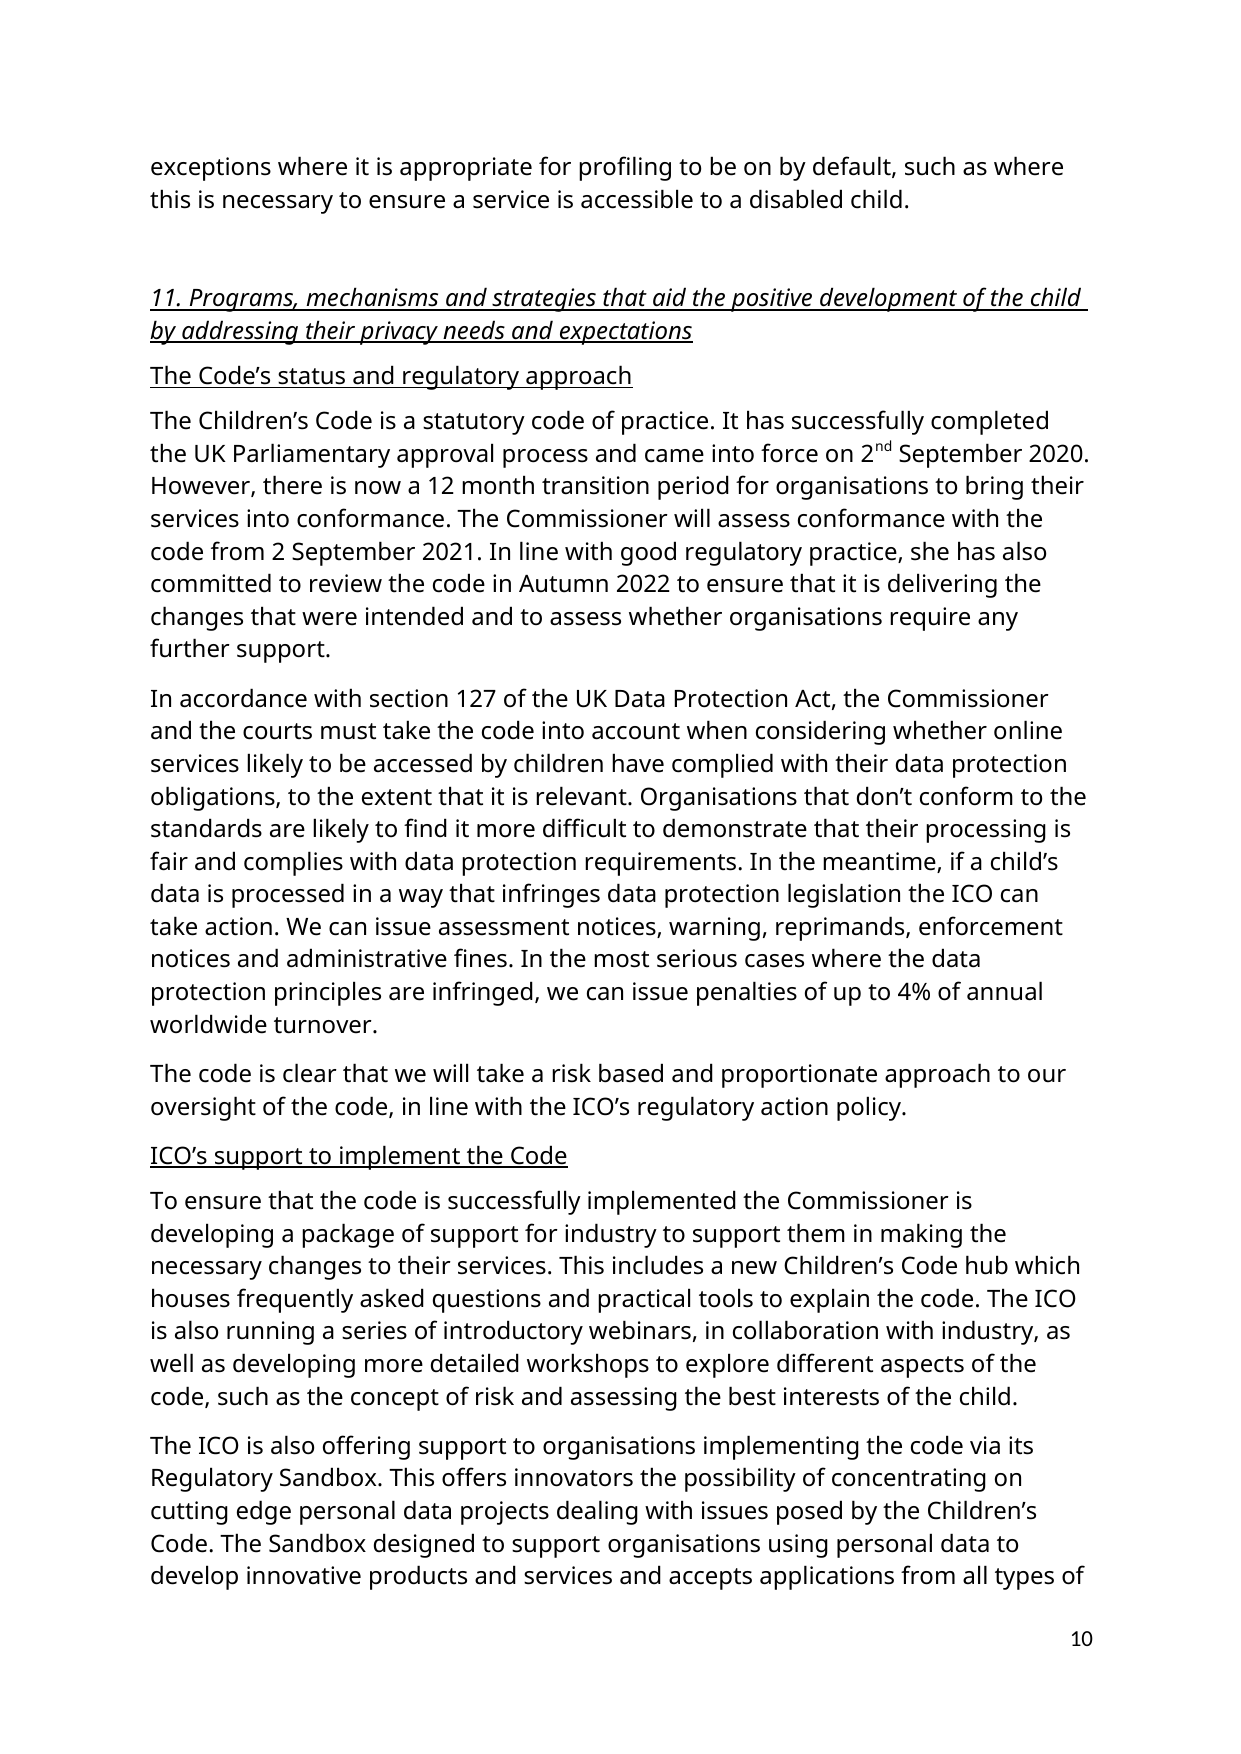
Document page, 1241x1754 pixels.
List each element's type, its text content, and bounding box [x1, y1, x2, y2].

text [150, 1429, 1093, 1592]
text 11. Programs, mechanisms and strategies that aid the positive development of the child by addressing their privacy needs and expectations [150, 281, 1093, 346]
text To ensure that the code is successfully implemented the Commissioner is developing a package of support for industry to support them in making the necessary changes to their services. This includes a new Children’s Code hub which houses frequently asked questions and practical tools to explain the code. The ICO is also running a series of introductory webinars, in collaboration with industry, as well as developing more detailed workshops to explore different aspects of the code, such as the concept of risk and assessing the best interests of the child. [150, 1184, 1093, 1412]
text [150, 150, 1093, 215]
text The code is clear that we will take a risk based and proportionate approach to our oversight of the code, in line with the ICO’s regulatory action policy. [150, 1057, 1093, 1122]
text The Children’s Code is a statutory code of practice. It has successfully completed the UK Parliamentary approval process and came into force on 2nd September 2020. However, there is now a 12 month transition period for organisations to bring their services into conformance. The Commissioner will assess conformance with the code from 2 September 2021. In line with good regulatory practice, she has also committed to review the code in Autumn 2022 to ensure that it is delivering the changes that were intended and to assess whether organisations require any further support. [150, 404, 1093, 665]
text In accordance with section 127 of the UK Data Protection Act, the Commissioner and the courts must take the code into account when considering whether online services likely to be accessed by children have complied with their data protection obligations, to the extent that it is relevant. Organisations that don’t conform to the standards are likely to find it more difficult to demonstrate that their processing is fair and complies with data protection requirements. In the meantime, if a child’s data is processed in a way that infringes data protection legislation the ICO can take action. We can issue assessment notices, warning, reprimands, enforcement notices and administrative fines. In the most serious cases where the data protection principles are infringed, we can issue penalties of up to 4% of annual worldwide turnover. [150, 681, 1093, 1040]
text ICO’s support to implement the Code [150, 1139, 1093, 1171]
text The Code’s status and regulatory approach [150, 359, 1093, 391]
